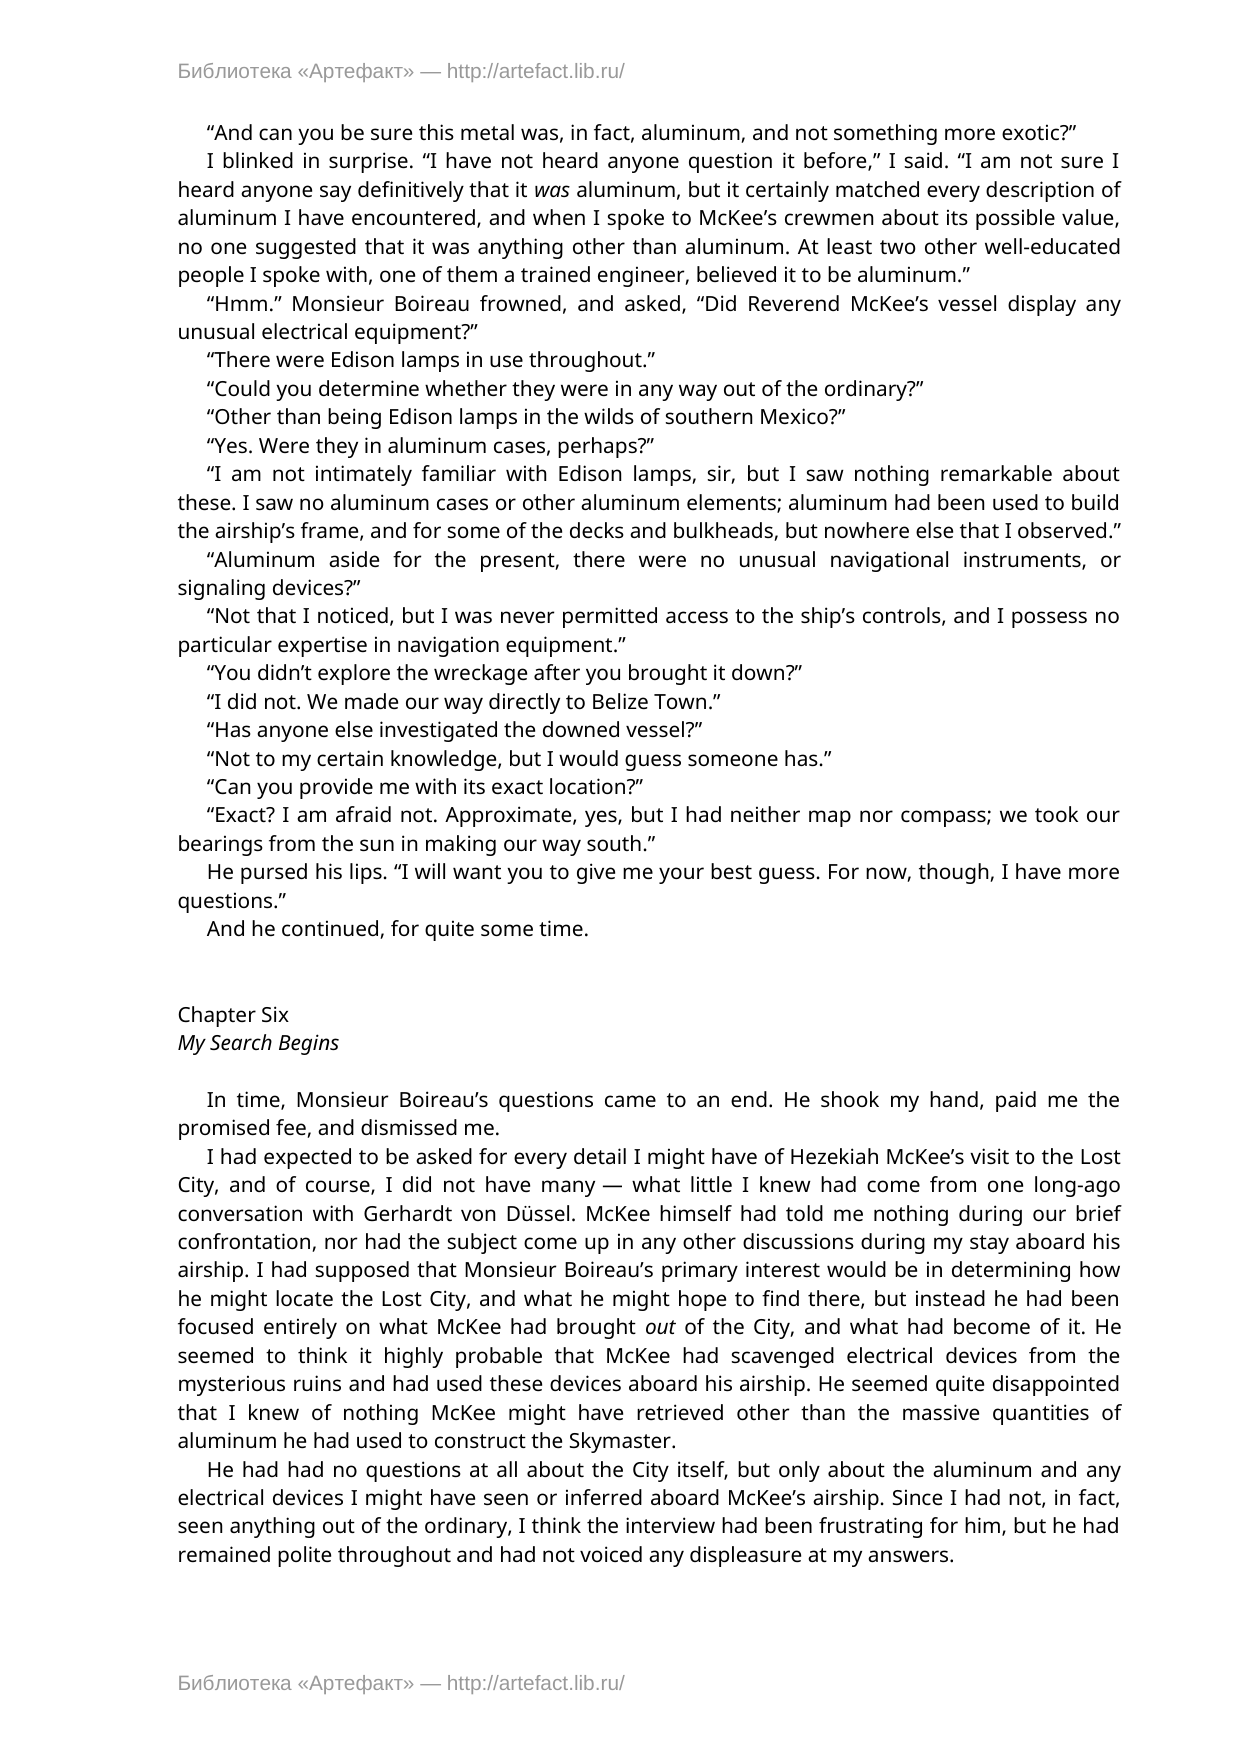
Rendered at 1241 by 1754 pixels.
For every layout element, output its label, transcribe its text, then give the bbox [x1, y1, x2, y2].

text “Other than being Edison lamps in the wilds of southern Mexico?” [177, 402, 1122, 431]
text “There were Edison lamps in use throughout.” [177, 346, 1122, 374]
text “Hmm.” Monsieur Boireau frowned, and asked, “Did Reverend McKee’s vessel display any unusual electrical equipment?” [177, 289, 1122, 346]
text “Could you determine whether they were in any way out of the ordinary?” [177, 374, 1122, 402]
text I had expected to be asked for every detail I might have of Hezekiah McKee’s visit to the Lost City, and of course, I did not have many — what little I knew had come from one long-ago conversation with Gerhardt von Düssel. McKee himself had told me nothing during our brief confrontation, nor had the subject come up in any other discussions during my stay aboard his airship. I had supposed that Monsieur Boireau’s primary interest would be in determining how he might locate the Lost City, and what he might hope to find there, but instead he had been focused entirely on what McKee had brought out of the City, and what had become of it. He seemed to think it highly probable that McKee had scavenged electrical devices from the mysterious ruins and had used these devices aboard his airship. He seemed quite disappointed that I knew of nothing McKee might have retrieved other than the massive quantities of aluminum he had used to construct the Skymaster. [177, 1142, 1122, 1455]
text He pursed his lips. “I will want you to give me your best guess. For now, though, I have more questions.” [177, 857, 1122, 914]
text “I am not intimately familiar with Edison lamps, sir, but I saw nothing remarkable about these. I saw no aluminum cases or other aluminum elements; aluminum had been used to build the airship’s frame, and for some of the decks and bulkheads, but nowhere else that I observed.” [177, 459, 1122, 545]
text I blinked in surprise. “I have not heard anyone question it before,” I said. “I am not sure I heard anyone say definitively that it was aluminum, but it certainly matched every description of aluminum I have encountered, and when I spoke to McKee’s crewmen about its possible value, no one suggested that it was anything other than aluminum. At least two other well-educated people I spoke with, one of them a trained engineer, believed it to be aluminum.” [177, 147, 1122, 289]
text “Exact? I am afraid not. Approximate, yes, but I had neither map nor compass; we took our bearings from the sun in making our way south.” [177, 801, 1122, 857]
text He had had no questions at all about the City itself, but only about the aluminum and any electrical devices I might have seen or inferred aboard McKee’s airship. Since I had not, in fact, seen anything out of the ordinary, I think the interview had been frustrating for him, but he had remained polite throughout and had not voiced any displeasure at my answers. [177, 1455, 1122, 1568]
text “Not to my certain knowledge, but I would guess someone has.” [177, 744, 1122, 772]
text “Not that I noticed, but I was never permitted access to the ship’s controls, and I possess no particular expertise in navigation equipment.” [177, 602, 1122, 658]
text My Search Begins [177, 1028, 1122, 1057]
text “Can you provide me with its exact location?” [177, 772, 1122, 801]
text “Aluminum aside for the present, there were no unusual navigational instruments, or signaling devices?” [177, 545, 1122, 602]
text Chapter Six [177, 1000, 1122, 1028]
text And he continued, for quite some time. [177, 914, 1122, 943]
text “Has anyone else investigated the downed vessel?” [177, 715, 1122, 744]
text In time, Monsieur Boireau’s questions came to an end. He shook my hand, paid me the promised fee, and dismissed me. [177, 1085, 1122, 1142]
text “I did not. We made our way directly to Belize Town.” [177, 687, 1122, 715]
text “And can you be sure this metal was, in fact, aluminum, and not something more exotic?” [177, 118, 1122, 147]
text “Yes. Were they in aluminum cases, perhaps?” [177, 431, 1122, 459]
text “You didn’t explore the wreckage after you brought it down?” [177, 658, 1122, 687]
